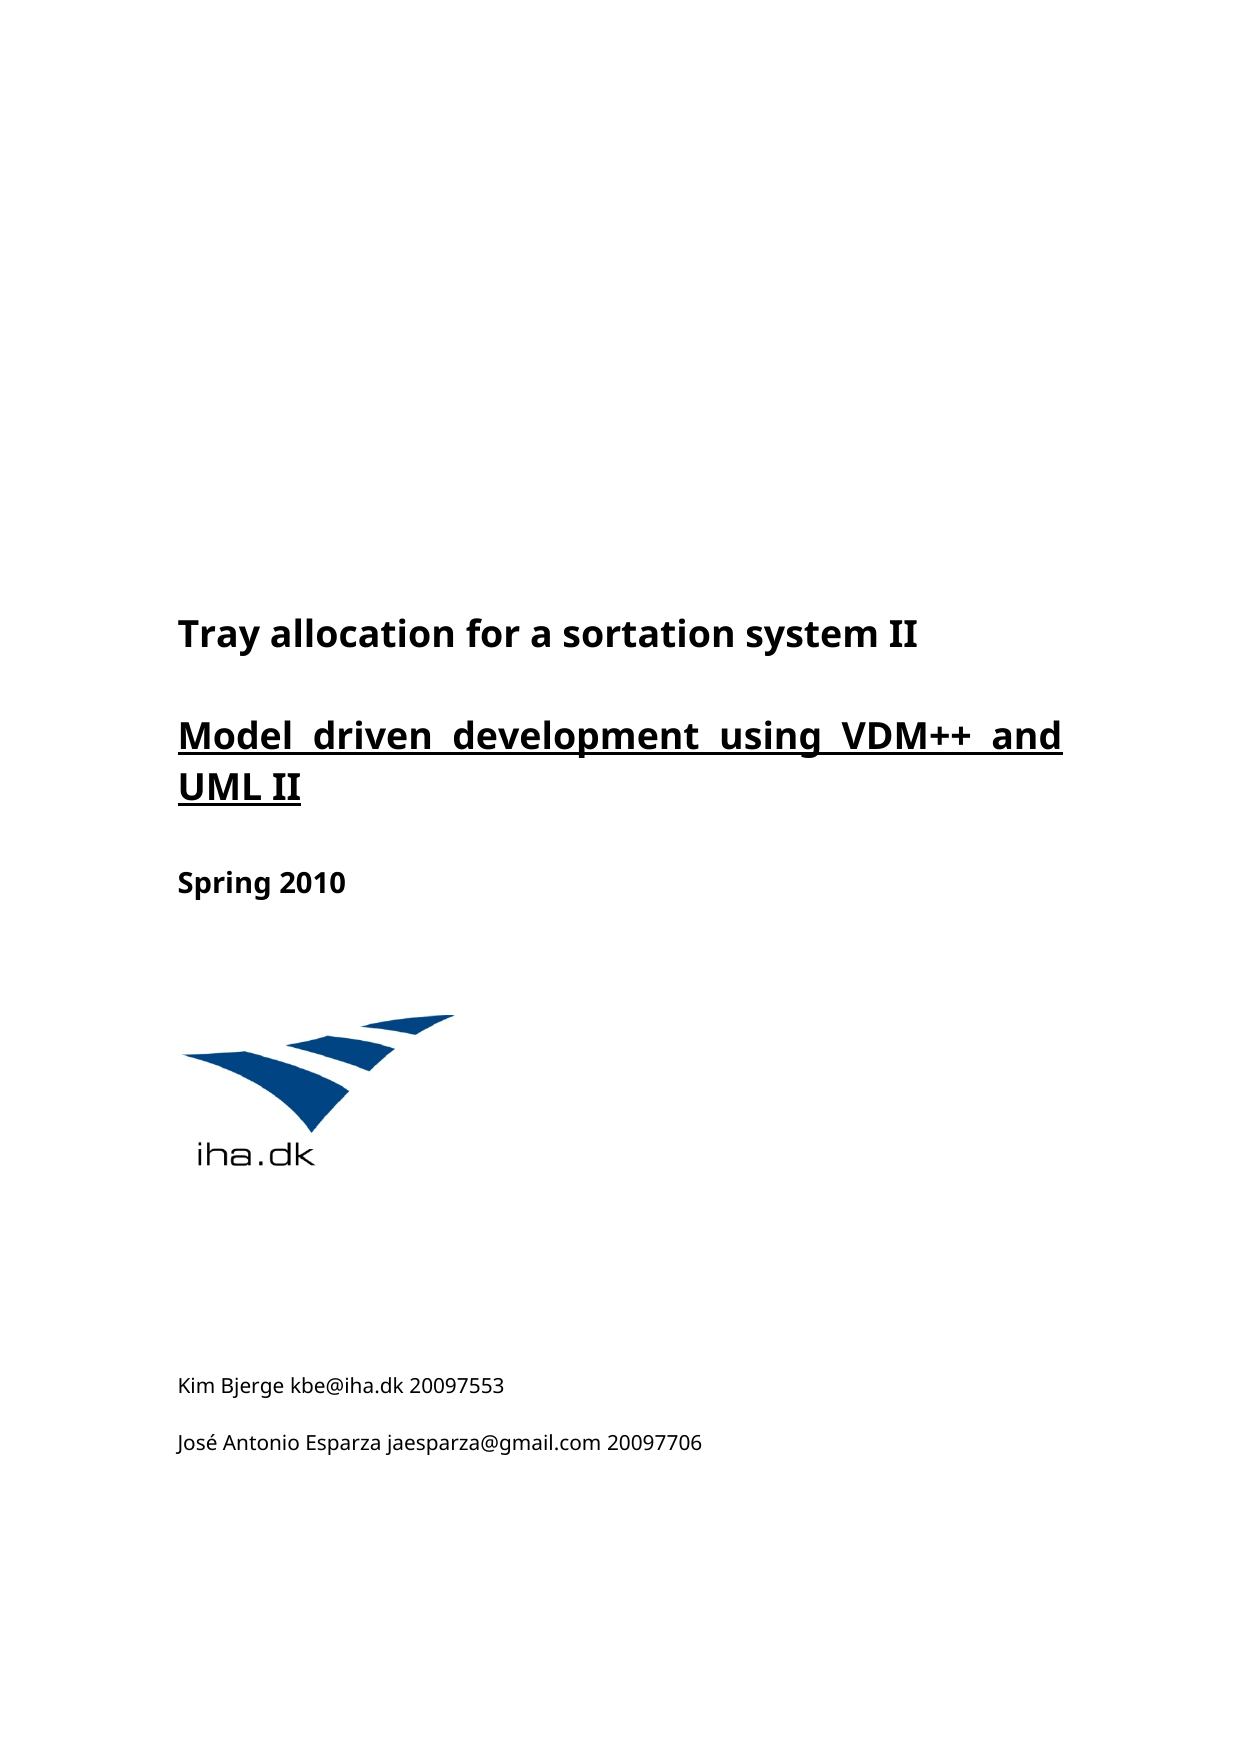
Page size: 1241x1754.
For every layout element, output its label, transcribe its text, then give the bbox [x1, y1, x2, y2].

text Kim Bjerge kbe@iha.dk 20097553 [177, 1371, 1063, 1400]
text Tray allocation for a sortation system II [177, 607, 1063, 658]
text José Antonio Esparza jaesparza@gmail.com 20097706 [177, 1428, 1063, 1457]
text Model driven development using VDM++ and UML II [177, 753, 1063, 811]
text Model driven development using VDM++ and UML II [177, 709, 1063, 752]
picture [177, 1015, 464, 1168]
text Spring 2010 [177, 862, 1063, 902]
